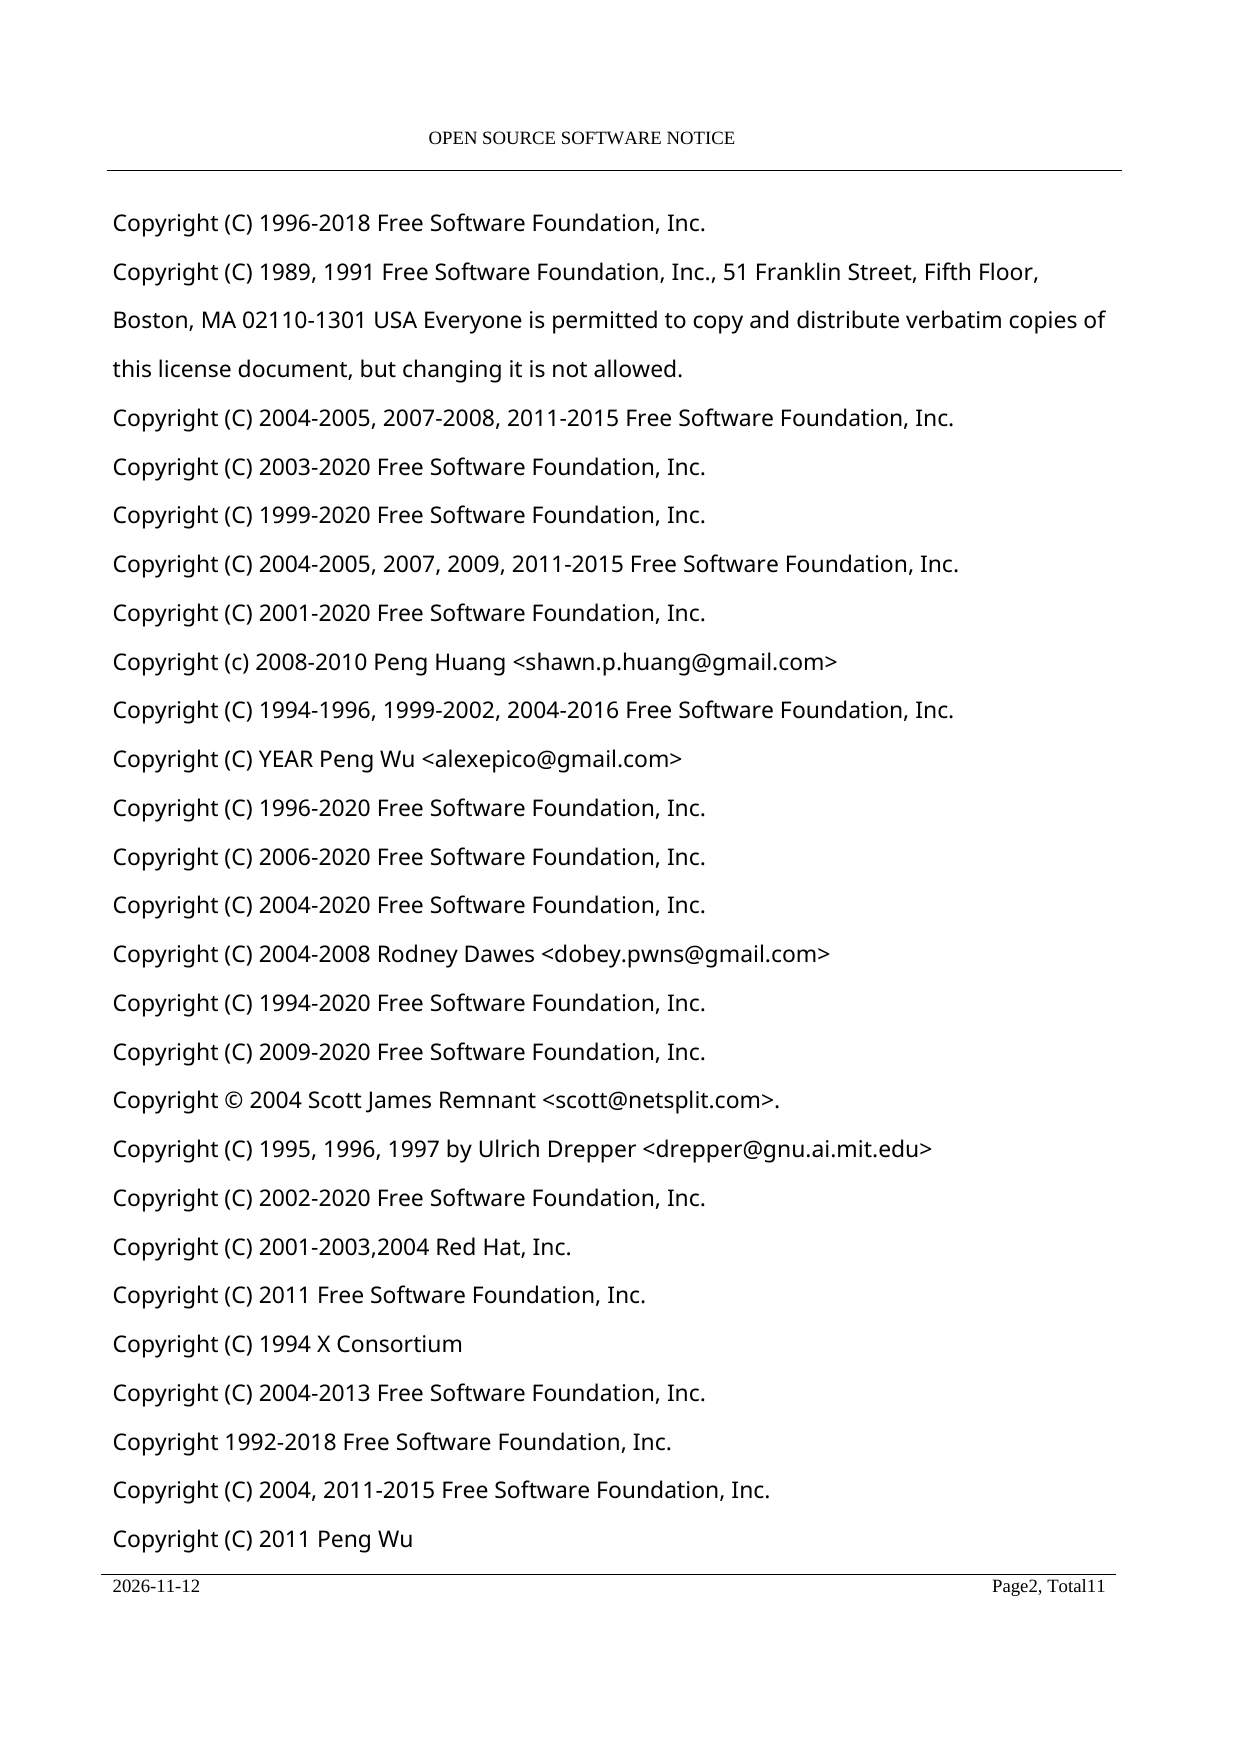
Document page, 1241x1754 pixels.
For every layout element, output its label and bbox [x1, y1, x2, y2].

text [112, 206, 1128, 1555]
